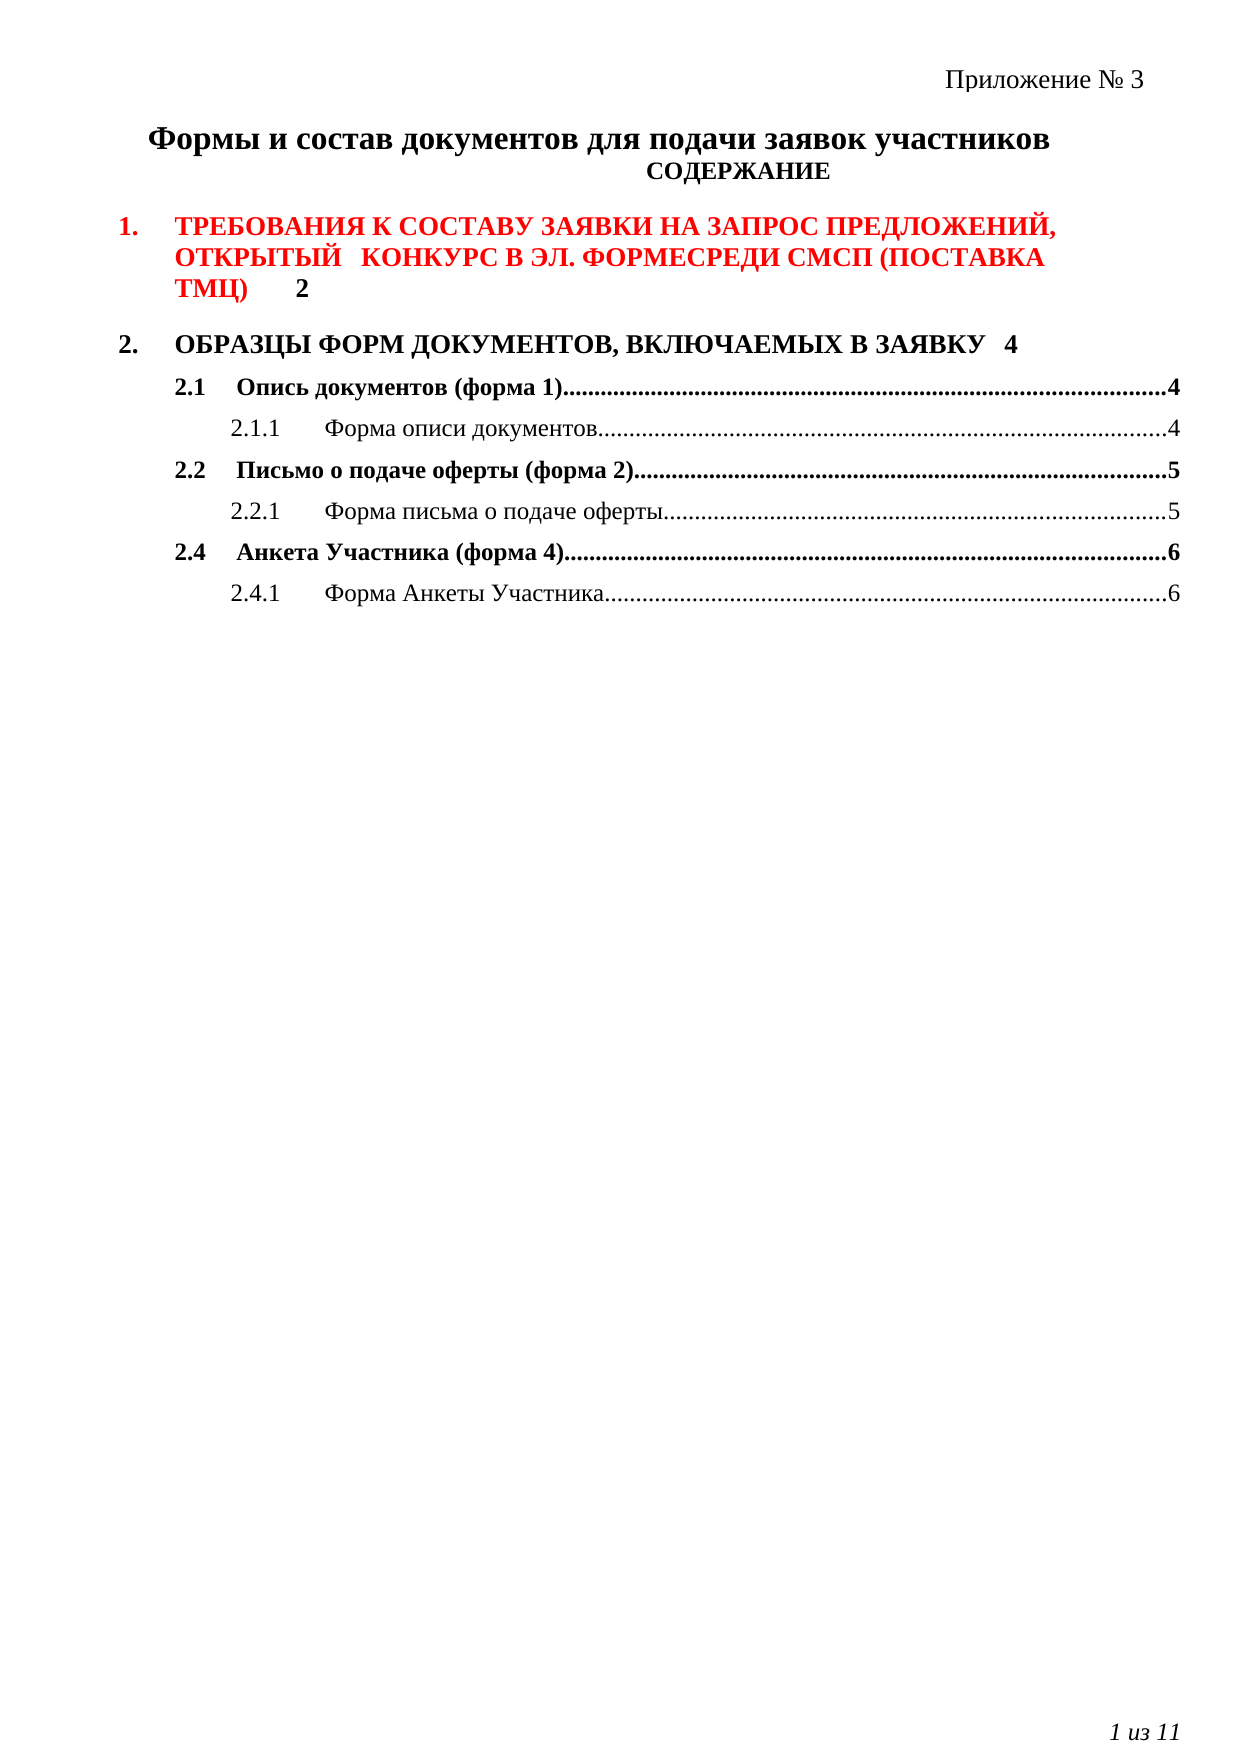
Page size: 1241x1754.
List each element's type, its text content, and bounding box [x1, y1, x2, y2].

text 2.4 Анкета Участника (форма 4) 6 [174, 537, 1093, 566]
text 2.1 Опись документов (форма 1) 4 [174, 372, 1093, 401]
list Формы и состав документов для подачи заявок участников СОДЕРЖАНИЕ [118, 118, 1181, 185]
text 2.2 Письмо о подаче оферты (форма 2) 5 [174, 455, 1093, 483]
text 1. ТРЕБОВАНИЯ К СОСТАВУ ЗАЯВКИ НА Запрос Предложений, открытый конкурс В ЭЛ. ФОРМеСРЕДИ СМСП (ПОСТАВКА ТМЦ) 2 [118, 210, 1063, 304]
text 2.4.1 Форма Анкеты Участника 6 [230, 578, 1063, 607]
text 2.2.1 Форма письма о подаче оферты 5 [230, 496, 1063, 525]
text 2. ОБРАЗЦЫ ФОРМ ДОКУМЕНТОВ, ВКЛЮЧАЕМЫХ В ЗАЯВКУ 4 [118, 329, 1063, 360]
text 2.1.1 Форма описи документов 4 [230, 413, 1063, 442]
